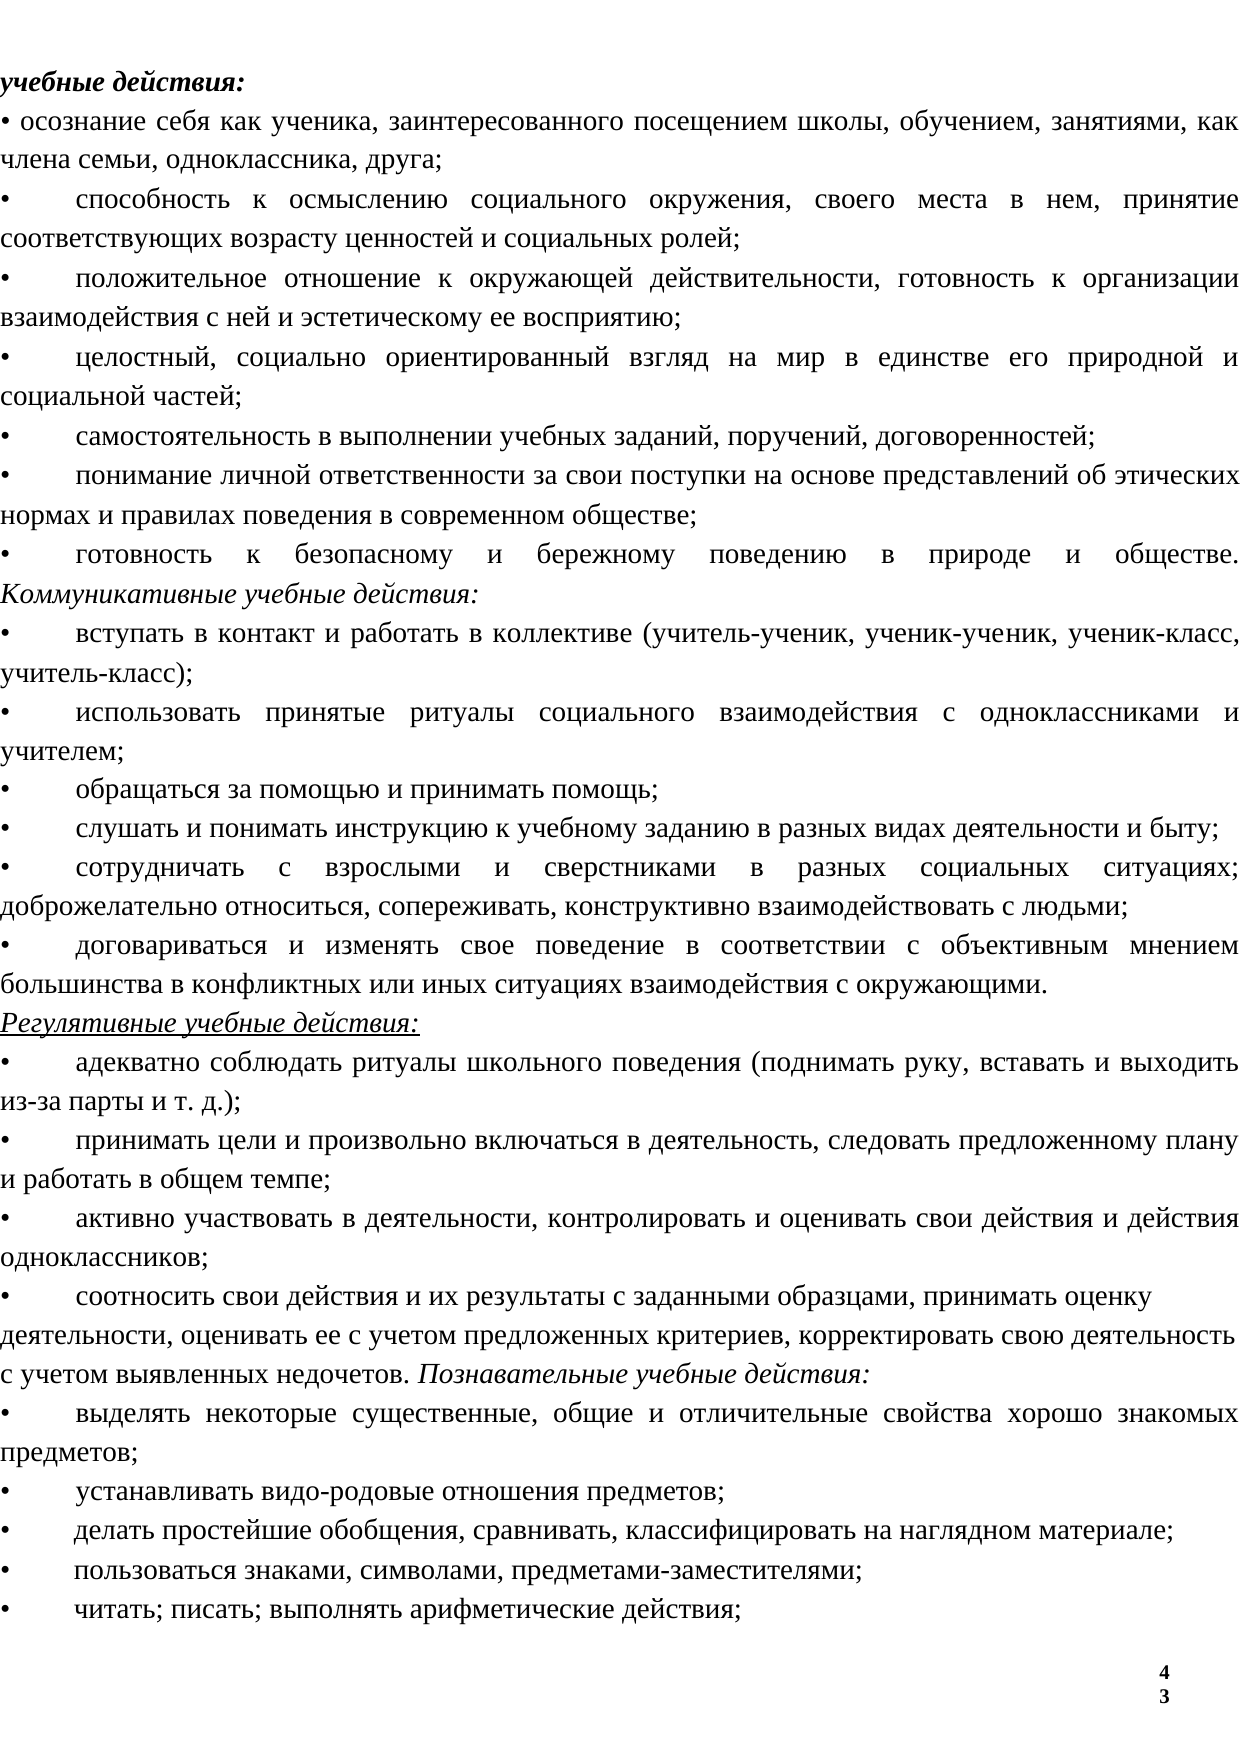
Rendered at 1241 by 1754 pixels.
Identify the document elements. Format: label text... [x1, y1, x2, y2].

list положительное отношение к окружающей действительности, готовность к организации взаимодействия с ней и эстетическому ее восприятию; [0, 256, 1240, 334]
list обращаться за помощью и принимать помощь; [0, 768, 1240, 807]
list слушать и понимать инструкцию к учебному заданию в разных видах деятельности и быту; [0, 807, 1240, 846]
list способность к осмыслению социального окружения, своего места в нем, принятие соответствующих возрасту ценностей и социальных ролей; [0, 177, 1240, 256]
list самостоятельность в выполнении учебных заданий, поручений, договоренностей; [0, 413, 1240, 453]
list целостный, социально ориентированный взгляд на мир в единстве его природной и социальной частей; [0, 334, 1240, 413]
list устанавливать видо-родовые отношения предметов; [0, 1469, 1240, 1508]
list адекватно соблюдать ритуалы школьного поведения (поднимать руку, вставать и выходить из-за парты и т. д.); [0, 1041, 1240, 1118]
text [0, 61, 815, 99]
text • осознание себя как ученика, заинтересованного посещением школы, обучением, занятиями, как члена семьи, одноклассника, друга; [0, 99, 1240, 177]
list договариваться и изменять свое поведение в соответствии с объективным мнением большинства в конфликтных или иных ситуациях взаимодействия с окружающими. [0, 924, 1240, 1002]
list понимание личной ответственности за свои поступки на основе представлений об этических нормах и правилах поведения в современном обществе; [0, 453, 1240, 532]
list готовность к безопасному и бережному поведению в природе и обществе. Коммуникативные учебные действия: [0, 532, 1240, 611]
list пользоваться знаками, символами, предметами-заместителями; [0, 1547, 1240, 1587]
text Регулятивные учебные действия: [0, 1002, 1240, 1041]
list сотрудничать с взрослыми и сверстниками в разных социальных ситуациях; доброжелательно относиться, сопереживать, конструктивно взаимодействовать с людьми; [0, 846, 1240, 924]
list использовать принятые ритуалы социального взаимодействия с одноклассниками и учителем; [0, 690, 1240, 768]
list выделять некоторые существенные, общие и отличительные свойства хорошо знакомых предметов; [0, 1391, 1240, 1469]
list вступать в контакт и работать в коллективе (учитель-ученик, ученик-ученик, ученик-класс, учитель-класс); [0, 611, 1240, 690]
list принимать цели и произвольно включаться в деятельность, следовать предложенному плану и работать в общем темпе; [0, 1118, 1240, 1196]
list соотносить свои действия и их результаты с заданными образцами, принимать оценку деятельности, оценивать ее с учетом предложенных критериев, корректировать свою деятельность с учетом выявленных недочетов. Познавательные учебные действия: [0, 1274, 1240, 1391]
list читать; писать; выполнять арифметические действия; [0, 1587, 1240, 1626]
list делать простейшие обобщения, сравнивать, классифицировать на наглядном материале; [0, 1508, 1240, 1547]
list активно участвовать в деятельности, контролировать и оценивать свои действия и действия одноклассников; [0, 1196, 1240, 1274]
